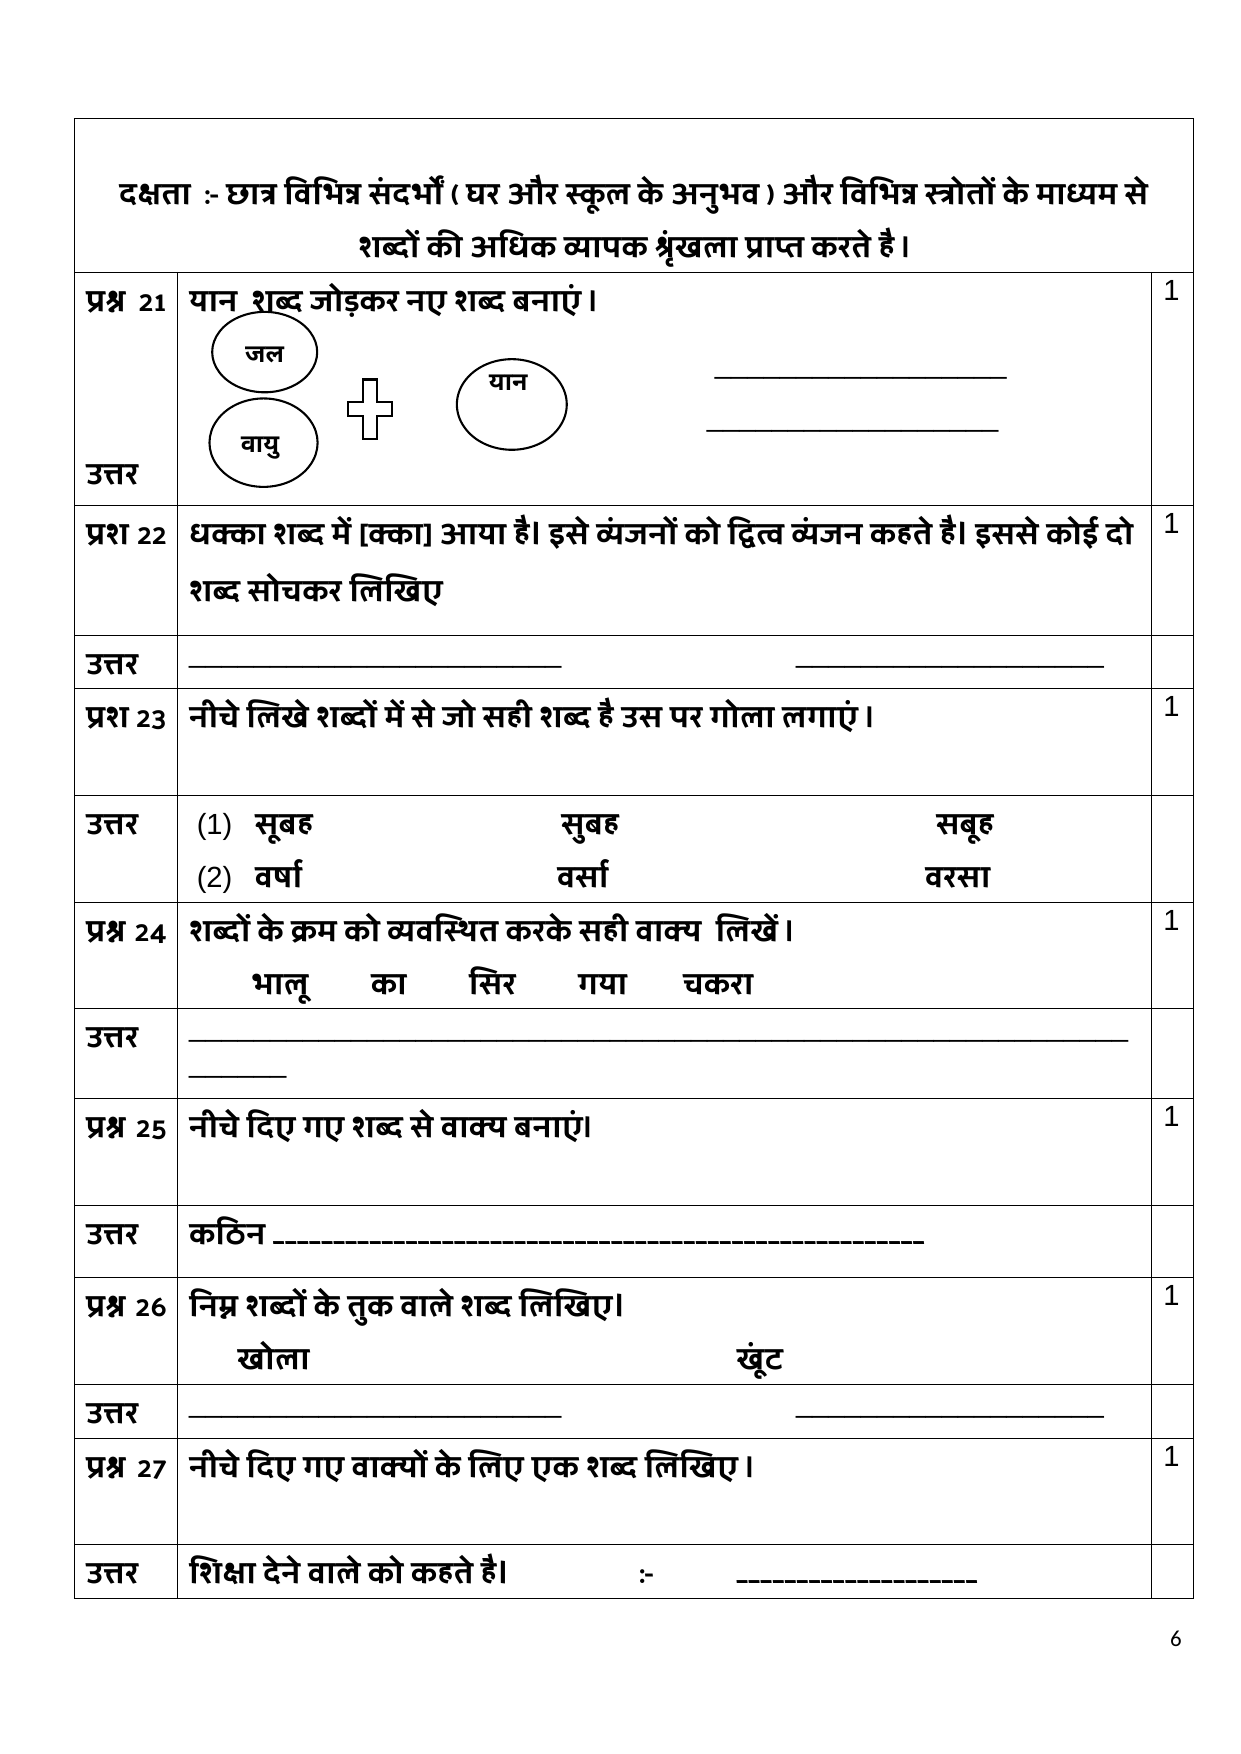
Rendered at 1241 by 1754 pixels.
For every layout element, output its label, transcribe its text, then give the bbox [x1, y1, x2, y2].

table_cell [75, 273, 177, 505]
table_cell _______________________ ___________________ [178, 1385, 1151, 1438]
table_cell [178, 1439, 1151, 1544]
table_cell [1152, 1385, 1193, 1438]
table_cell [178, 1278, 1151, 1384]
table_cell [1152, 796, 1193, 902]
table_cell [75, 689, 177, 795]
table_cell [75, 1099, 177, 1204]
table_cell 1 [1152, 1439, 1193, 1544]
table_cell [75, 903, 177, 1008]
table_cell [75, 1206, 177, 1277]
table_cell [178, 796, 1151, 902]
table_cell [1152, 1009, 1193, 1098]
table_cell ________________________________________________________________ [178, 1009, 1151, 1098]
table_cell [75, 1278, 177, 1384]
table_cell [75, 506, 177, 634]
table_cell __________________ __________________ [178, 273, 1151, 505]
table_cell [178, 689, 1151, 795]
table_cell [178, 1545, 1151, 1598]
table_cell [1152, 636, 1193, 688]
table_cell 1 [1152, 1278, 1193, 1384]
table_cell [75, 636, 177, 688]
table_cell [1152, 1206, 1193, 1277]
table_cell [178, 506, 1151, 634]
table_cell 1 [1152, 689, 1193, 795]
table_cell [75, 119, 1193, 272]
table_cell [75, 1545, 177, 1598]
table_cell [178, 1206, 1151, 1277]
table_cell [75, 1439, 177, 1544]
table_cell 1 [1152, 273, 1193, 505]
table_cell 1 [1152, 506, 1193, 634]
table_cell 1 [1152, 1099, 1193, 1204]
table_cell [178, 903, 1151, 1008]
table_cell _______________________ ___________________ [178, 636, 1151, 688]
table_cell 1 [1152, 903, 1193, 1008]
table_cell [1152, 1545, 1193, 1598]
table_cell [75, 1009, 177, 1098]
table_cell [75, 796, 177, 902]
table_cell [178, 1099, 1151, 1204]
table_cell [75, 1385, 177, 1438]
